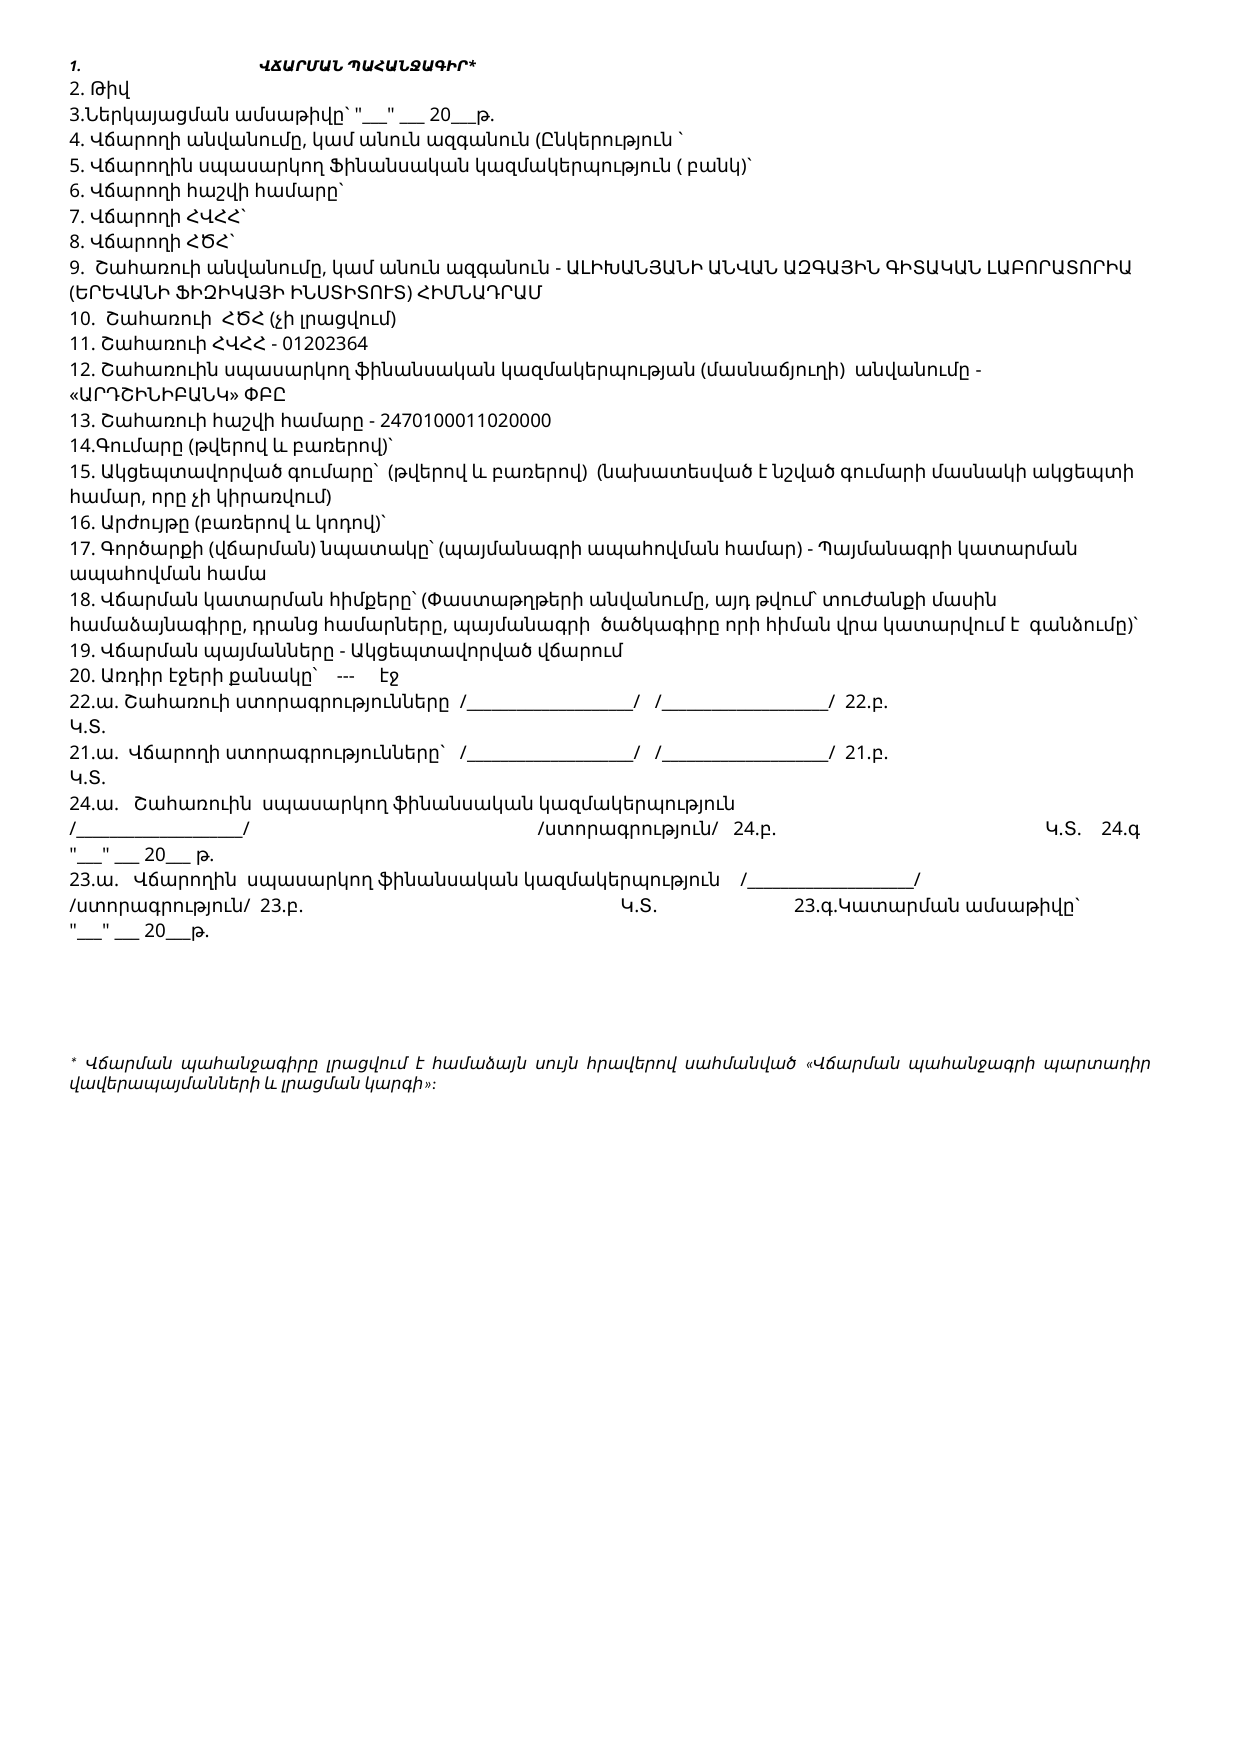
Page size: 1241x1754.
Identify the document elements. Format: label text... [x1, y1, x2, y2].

text * Վճարման պահանջագիրը լրացվում է համաձայն սույն հրավերով սահմանված «Վճարման պահանջագրի պարտադիր վավերապայմանների և լրացման կարգի»: [69, 1053, 1152, 1094]
